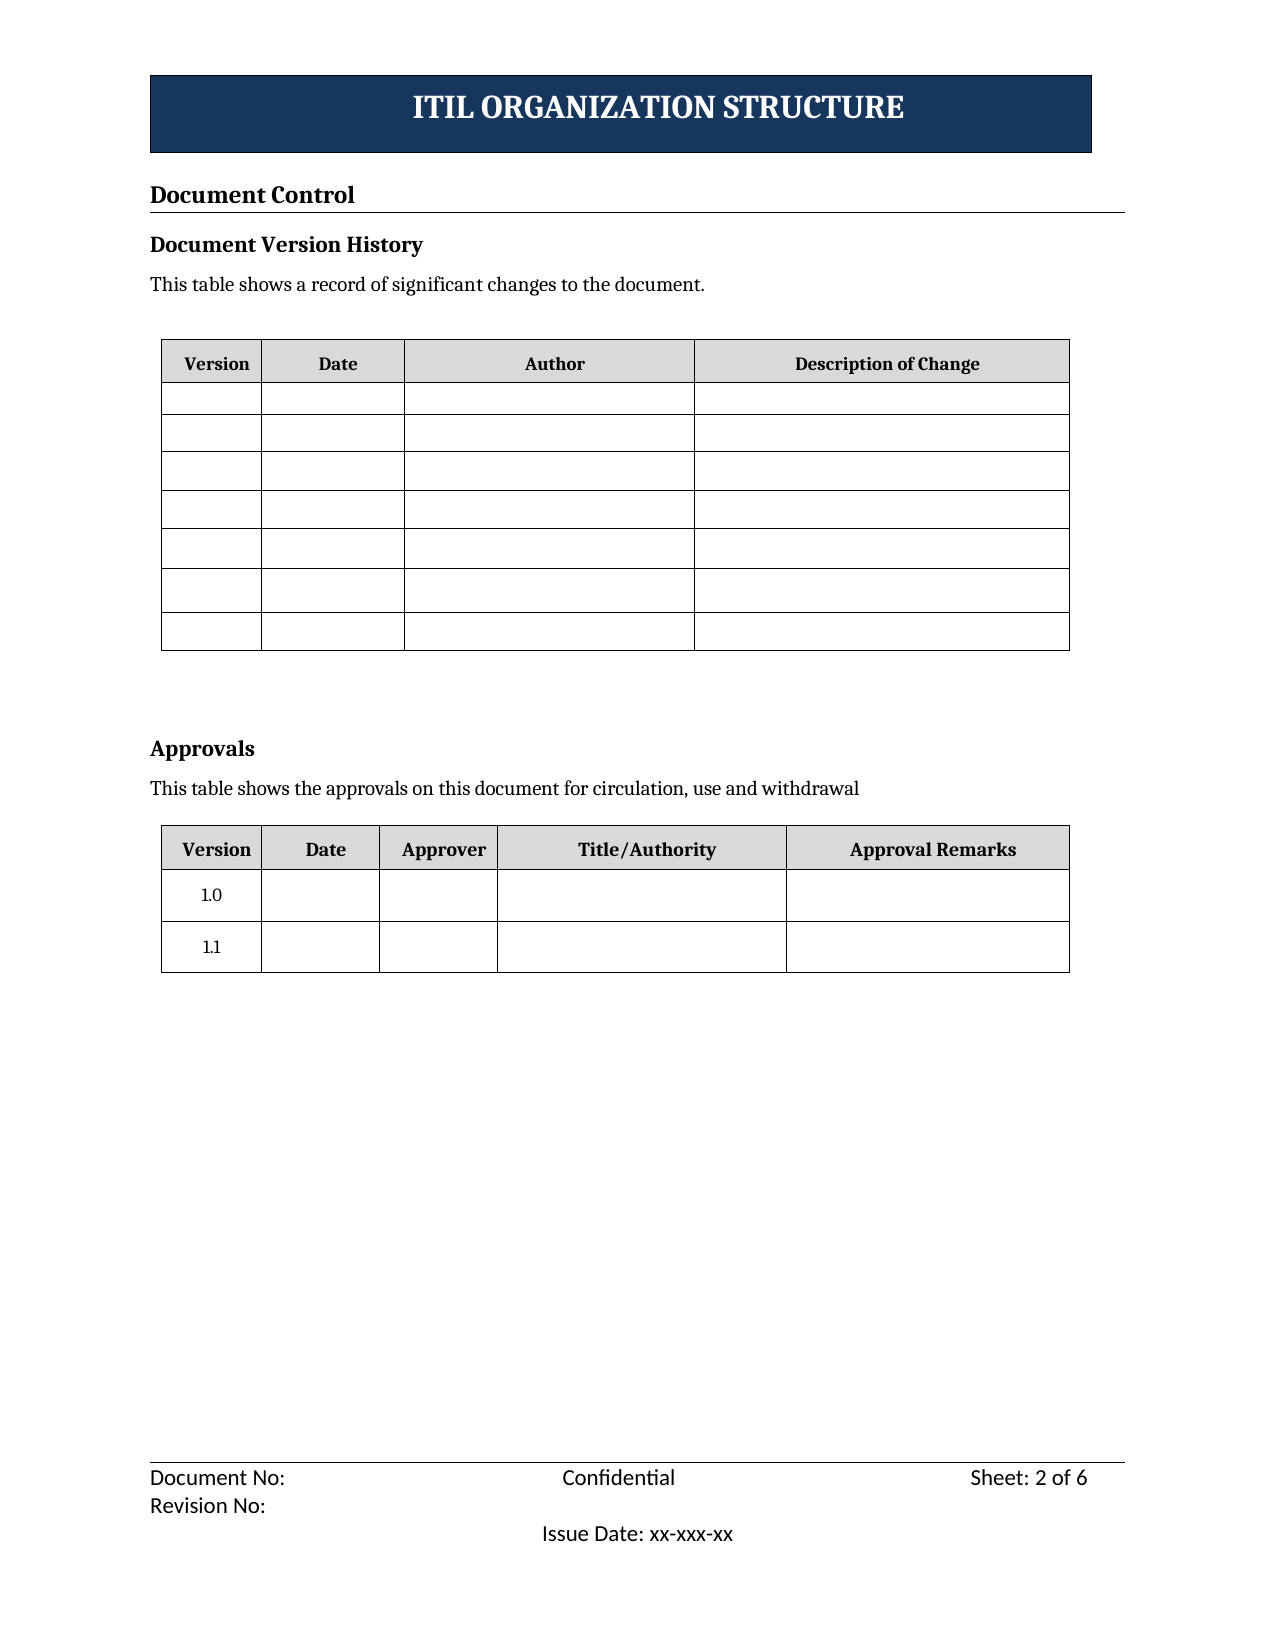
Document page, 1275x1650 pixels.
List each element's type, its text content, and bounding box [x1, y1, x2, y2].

table_cell [262, 613, 404, 650]
table_header Version [162, 340, 261, 382]
table_cell [695, 529, 1069, 568]
table_cell 1.0 [162, 870, 261, 921]
table_cell [695, 383, 1069, 413]
text Document Control [150, 181, 1125, 212]
table_header Date [262, 826, 379, 869]
table_cell [162, 613, 261, 650]
table_header Description of Change [695, 340, 1069, 382]
table_cell [262, 383, 404, 413]
table_cell [380, 922, 497, 972]
table_cell [162, 452, 261, 490]
text Document Version History [150, 232, 1125, 258]
table_cell [695, 491, 1069, 528]
table_header Author [405, 340, 694, 382]
table_cell 1.1 [162, 922, 261, 972]
table_cell [380, 870, 497, 921]
table_cell [695, 452, 1069, 490]
table_header Approval Remarks [787, 826, 1069, 869]
table_cell [162, 383, 261, 413]
table_cell [262, 491, 404, 528]
table_cell [405, 569, 694, 612]
table_cell [787, 870, 1069, 921]
text This table shows the approvals on this document for circulation, use and withdrawal [150, 775, 1125, 800]
table_header Date [262, 340, 404, 382]
table_cell [695, 415, 1069, 451]
table_cell [405, 383, 694, 413]
table_cell [405, 529, 694, 568]
table_cell [498, 922, 786, 972]
table_cell [498, 870, 786, 921]
table_header Approver [380, 826, 497, 869]
table_cell [262, 569, 404, 612]
table_header Version [162, 826, 261, 869]
table_cell [162, 529, 261, 568]
table_cell [405, 452, 694, 490]
table_cell [695, 613, 1069, 650]
table_cell [405, 491, 694, 528]
table_cell [405, 415, 694, 451]
text This table shows a record of significant changes to the document. [150, 271, 1125, 296]
table_cell [262, 922, 379, 972]
table_cell [405, 613, 694, 650]
table_cell [162, 415, 261, 451]
table_cell [262, 452, 404, 490]
table_cell [262, 415, 404, 451]
text Approvals [150, 736, 1125, 762]
table_cell [695, 569, 1069, 612]
table_cell [787, 922, 1069, 972]
table_cell [262, 870, 379, 921]
table_cell [162, 569, 261, 612]
table_cell [162, 491, 261, 528]
table_cell [262, 529, 404, 568]
table_header Title/Authority [498, 826, 786, 869]
